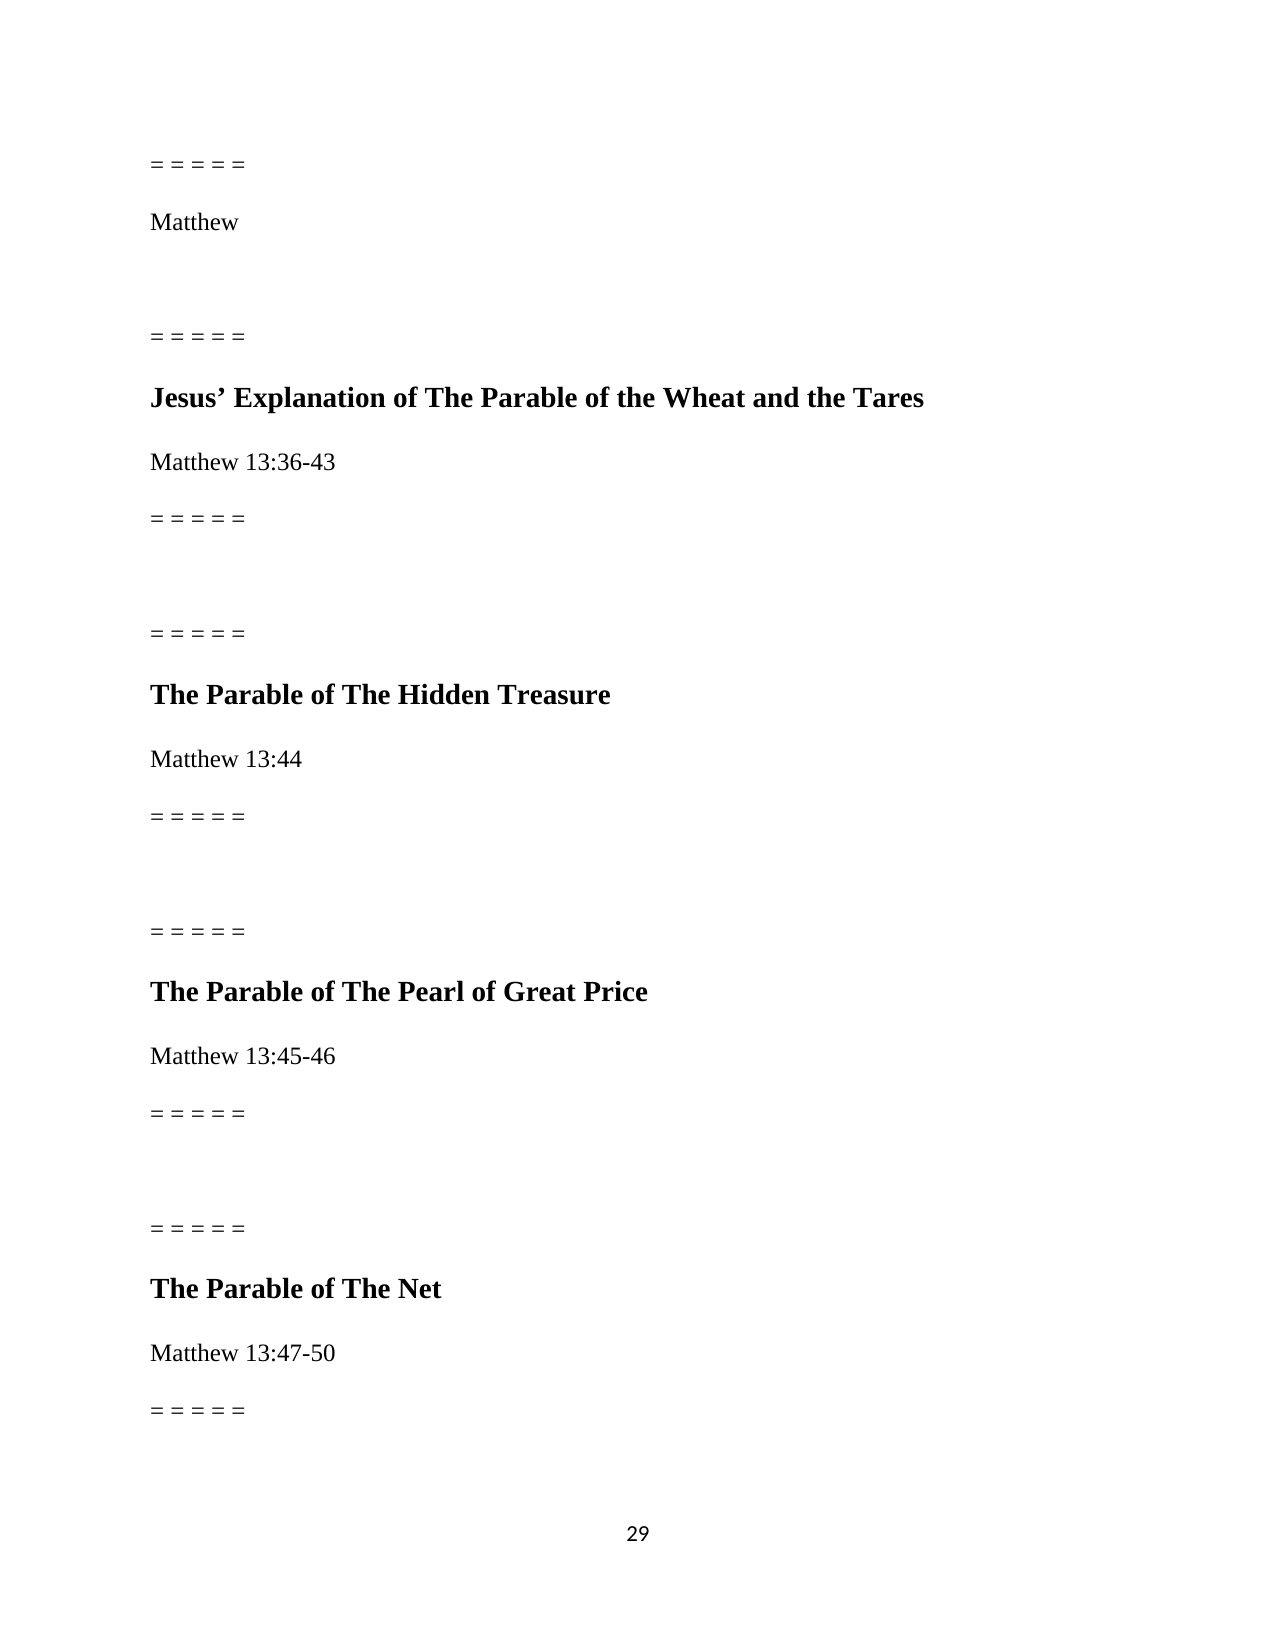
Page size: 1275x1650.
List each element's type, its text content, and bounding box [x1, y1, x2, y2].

text = = = = = [150, 1214, 1122, 1242]
text Matthew [150, 207, 1122, 236]
text = = = = = [150, 150, 1122, 179]
text The Parable of The Net [150, 1271, 1122, 1305]
text = = = = = [150, 1396, 1122, 1424]
text Jesus’ Explanation of The Parable of the Wheat and the Tares [150, 380, 1122, 413]
text = = = = = [150, 802, 1122, 830]
text = = = = = [150, 322, 1122, 351]
text = = = = = [150, 504, 1122, 533]
text Matthew 13:44 [150, 744, 1122, 773]
text = = = = = [150, 1099, 1122, 1127]
text = = = = = [150, 619, 1122, 648]
text Matthew 13:47-50 [150, 1338, 1122, 1367]
text The Parable of The Hidden Treasure [150, 677, 1122, 711]
text Matthew 13:45-46 [150, 1041, 1122, 1070]
text The Parable of The Pearl of Great Price [150, 974, 1122, 1008]
text Matthew 13:36-43 [150, 447, 1122, 476]
text = = = = = [150, 917, 1122, 945]
